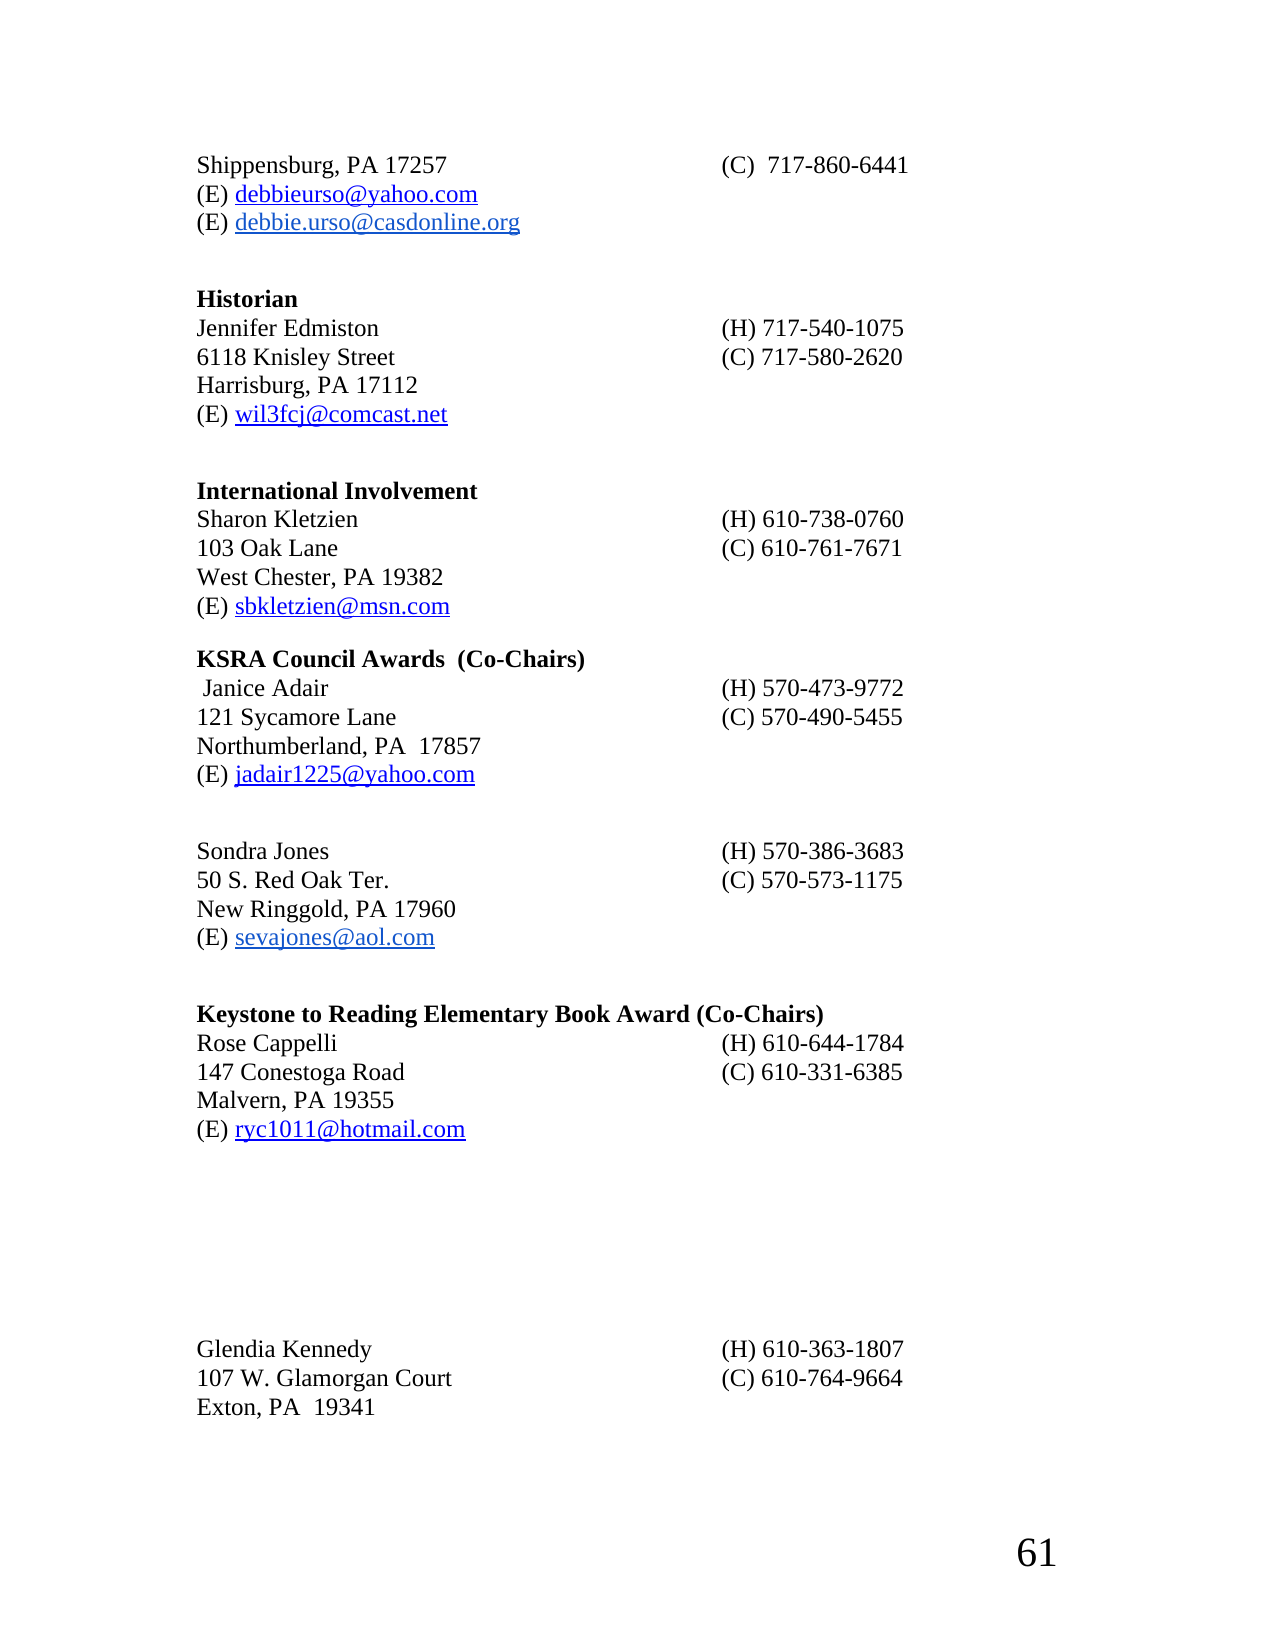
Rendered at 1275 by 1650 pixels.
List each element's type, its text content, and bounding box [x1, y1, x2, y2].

text Exton, PA 19341 [196, 1392, 1057, 1421]
text International Involvement [196, 476, 1057, 504]
text 50 S. Red Oak Ter. (C) 570-573-1175 [196, 865, 1057, 894]
text Glendia Kennedy (H) 610-363-1807 [196, 1334, 1057, 1363]
text (E) sevajones@aol.com [196, 922, 1057, 951]
text New Ringgold, PA 17960 [196, 894, 1057, 922]
text 147 Conestoga Road (C) 610-331-6385 [196, 1057, 1057, 1085]
text Harrisburg, PA 17112 [196, 370, 1057, 399]
text Keystone to Reading Elementary Book Award (Co-Chairs) [196, 999, 1057, 1028]
text (E) debbie.urso@casdonline.org [196, 207, 1057, 236]
text West Chester, PA 19382 [196, 562, 1057, 591]
text 6118 Knisley Street (C) 717-580-2620 [196, 342, 1057, 370]
text (E) sbkletzien@msn.com [196, 591, 1057, 619]
text (E) debbieurso@yahoo.com [196, 179, 1057, 207]
text Malvern, PA 19355 [196, 1085, 1057, 1114]
text Historian [196, 284, 1057, 313]
text Sondra Jones (H) 570-386-3683 [196, 836, 1057, 865]
text 107 W. Glamorgan Court (C) 610-764-9664 [196, 1363, 1057, 1392]
text Northumberland, PA 17857 [196, 731, 1057, 759]
text 121 Sycamore Lane (C) 570-490-5455 [196, 702, 1057, 731]
text (E) jadair1225@yahoo.com [196, 759, 1057, 788]
text Janice Adair (H) 570-473-9772 [196, 673, 1057, 702]
text Jennifer Edmiston (H) 717-540-1075 [196, 313, 1057, 342]
text (E) wil3fcj@comcast.net [196, 399, 1057, 428]
text 103 Oak Lane (C) 610-761-7671 [196, 533, 1057, 562]
text Rose Cappelli (H) 610-644-1784 [196, 1028, 1057, 1057]
text Shippensburg, PA 17257 (C) 717-860-6441 [196, 150, 1057, 179]
text KSRA Council Awards (Co-Chairs) [196, 644, 1057, 673]
text Sharon Kletzien (H) 610-738-0760 [196, 504, 1057, 533]
text (E) ryc1011@hotmail.com [196, 1114, 1057, 1143]
